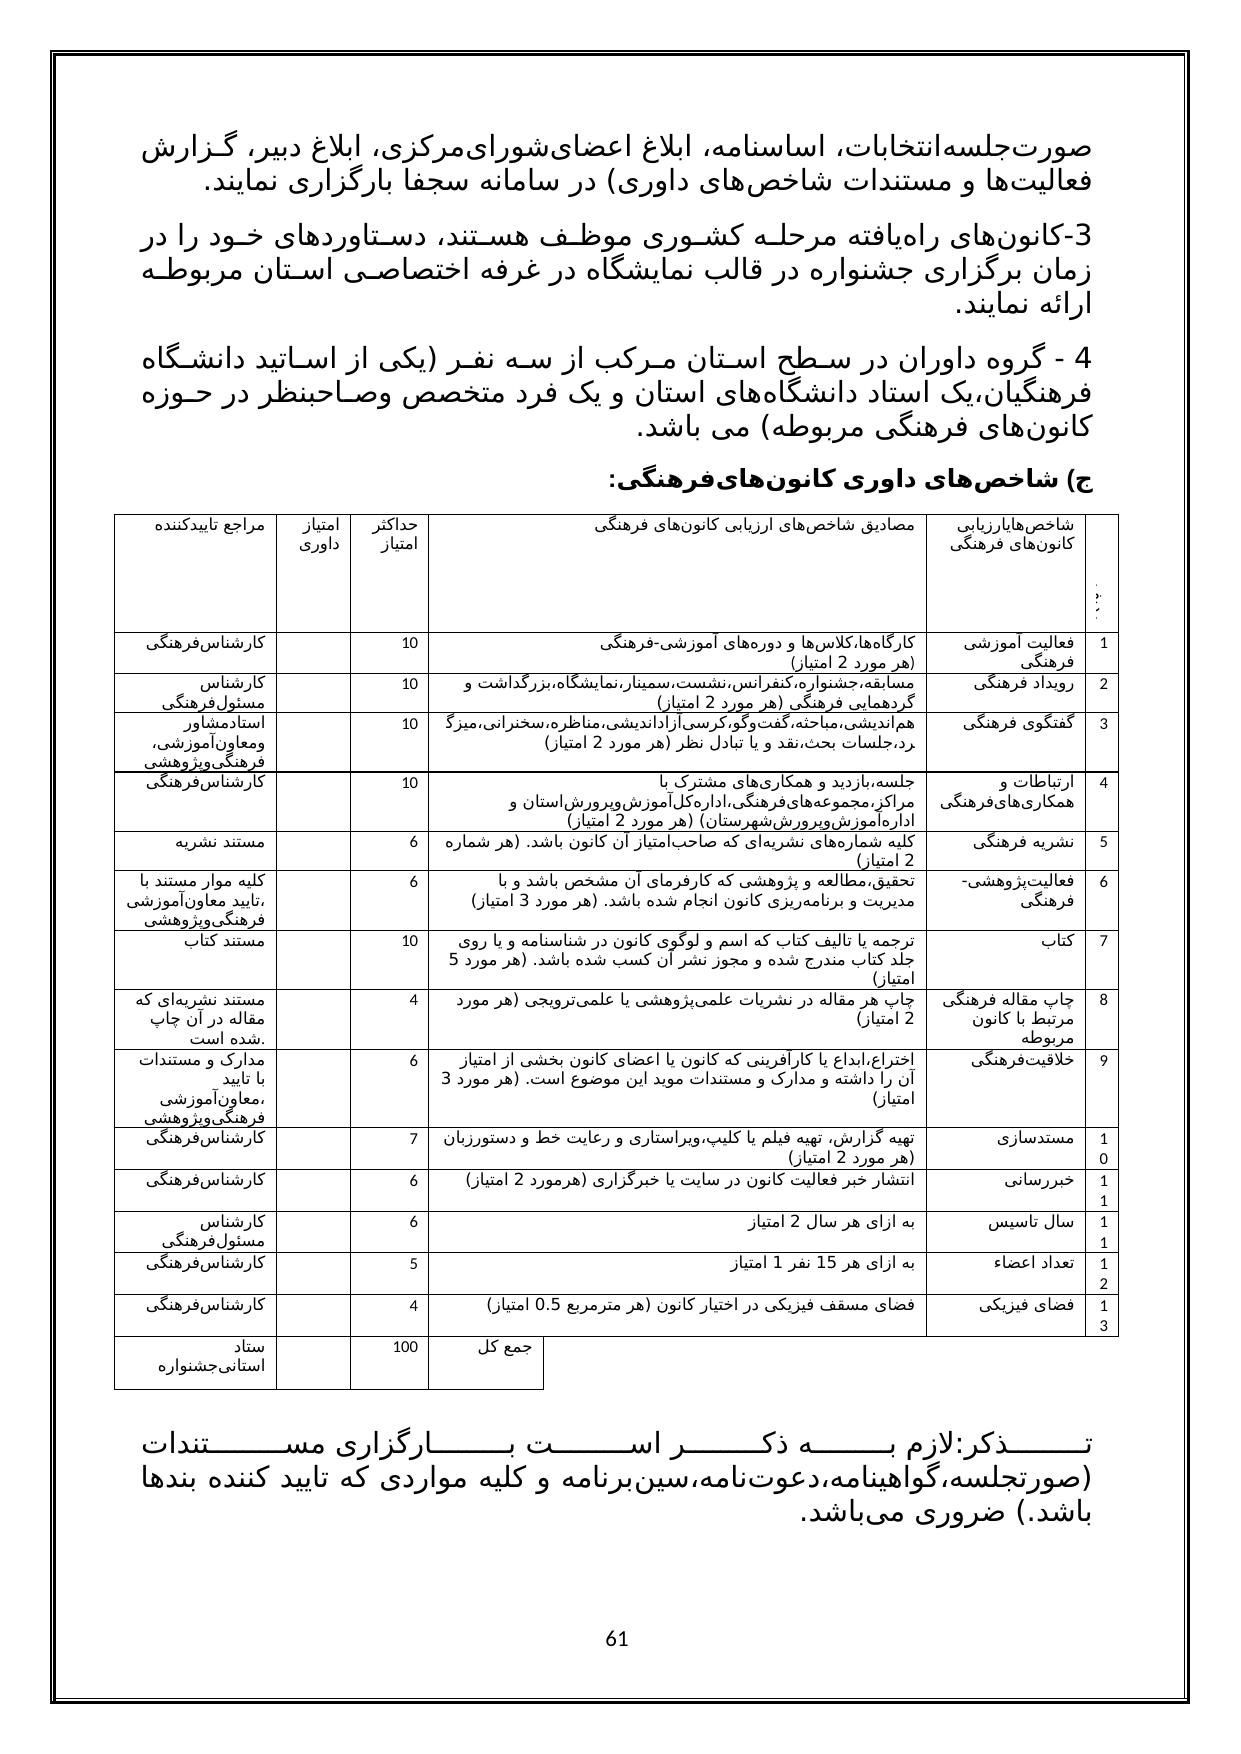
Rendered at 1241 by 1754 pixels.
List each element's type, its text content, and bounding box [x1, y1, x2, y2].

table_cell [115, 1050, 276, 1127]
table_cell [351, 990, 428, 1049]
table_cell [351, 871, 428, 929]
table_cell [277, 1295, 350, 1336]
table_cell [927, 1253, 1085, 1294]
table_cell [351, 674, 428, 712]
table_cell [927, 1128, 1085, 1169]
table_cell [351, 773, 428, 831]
text 4 - گروه داوران در سطح استان مرکب از سه نفر (یکی از اساتید دانشگاه فرهنگیان،یک استاد دانشگاه‌های استان و یک فرد متخصص وصاحبنظر در حوزه کانون‌های فرهنگی مربوطه) می باشد. [141, 341, 1093, 443]
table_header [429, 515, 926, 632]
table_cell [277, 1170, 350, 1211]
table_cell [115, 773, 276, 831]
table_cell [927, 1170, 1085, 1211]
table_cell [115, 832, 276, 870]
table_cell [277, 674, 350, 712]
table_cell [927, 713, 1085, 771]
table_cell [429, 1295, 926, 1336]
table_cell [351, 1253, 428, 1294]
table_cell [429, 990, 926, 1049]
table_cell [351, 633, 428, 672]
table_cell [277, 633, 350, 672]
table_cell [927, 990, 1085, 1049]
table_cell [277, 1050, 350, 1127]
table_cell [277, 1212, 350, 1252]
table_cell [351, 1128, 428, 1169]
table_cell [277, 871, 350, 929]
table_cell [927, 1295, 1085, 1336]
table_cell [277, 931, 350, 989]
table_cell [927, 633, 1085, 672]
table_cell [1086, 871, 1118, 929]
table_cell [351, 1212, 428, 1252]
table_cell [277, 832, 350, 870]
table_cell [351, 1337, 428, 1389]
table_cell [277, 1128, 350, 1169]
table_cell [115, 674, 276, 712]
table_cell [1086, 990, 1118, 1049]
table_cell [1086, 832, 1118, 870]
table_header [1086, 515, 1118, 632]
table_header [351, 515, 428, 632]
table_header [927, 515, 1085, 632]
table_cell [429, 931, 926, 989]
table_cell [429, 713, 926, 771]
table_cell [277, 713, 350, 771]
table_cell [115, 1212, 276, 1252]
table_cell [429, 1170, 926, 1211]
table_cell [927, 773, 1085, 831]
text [141, 130, 1093, 198]
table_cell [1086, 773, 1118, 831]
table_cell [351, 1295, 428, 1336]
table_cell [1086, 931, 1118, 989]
text تذکر:لازم به ذکر است بارگزاری مستندات (صورتجلسه،گواهینامه،دعوت‌نامه،سین‌برنامه و کلیه مواردی که تایید کننده بندها باشد.) ضروری می‌باشد. [141, 1426, 1093, 1528]
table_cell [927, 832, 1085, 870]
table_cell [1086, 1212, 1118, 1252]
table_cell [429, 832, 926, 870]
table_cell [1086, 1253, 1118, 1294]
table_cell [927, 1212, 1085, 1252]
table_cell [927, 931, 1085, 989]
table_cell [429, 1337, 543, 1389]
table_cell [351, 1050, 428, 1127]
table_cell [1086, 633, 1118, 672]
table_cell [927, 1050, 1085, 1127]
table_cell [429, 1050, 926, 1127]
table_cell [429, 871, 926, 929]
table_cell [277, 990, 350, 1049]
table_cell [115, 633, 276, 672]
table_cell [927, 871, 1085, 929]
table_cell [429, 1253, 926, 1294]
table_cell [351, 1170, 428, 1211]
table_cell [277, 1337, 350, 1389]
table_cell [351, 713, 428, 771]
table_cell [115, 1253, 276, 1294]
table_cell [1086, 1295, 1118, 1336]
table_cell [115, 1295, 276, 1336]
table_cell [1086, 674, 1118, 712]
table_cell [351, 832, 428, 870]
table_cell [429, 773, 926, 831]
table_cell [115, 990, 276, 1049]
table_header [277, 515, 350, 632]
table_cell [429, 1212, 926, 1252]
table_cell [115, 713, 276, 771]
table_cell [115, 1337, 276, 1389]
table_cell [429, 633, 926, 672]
text 3-کانون‌های راه‌یافته مرحله کشوری موظف هستند، دستاوردهای خود را در زمان برگزاری جشنواره در قالب نمایشگاه در غرفه اختصاصی استان مربوطه ارائه نمایند. [141, 218, 1093, 320]
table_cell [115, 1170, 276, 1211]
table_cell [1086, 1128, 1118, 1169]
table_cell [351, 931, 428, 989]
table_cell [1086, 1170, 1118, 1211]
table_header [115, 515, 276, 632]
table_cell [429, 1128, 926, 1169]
text ج) شاخص‌های داوری کانون‌های‌فرهنگی: [141, 464, 1093, 493]
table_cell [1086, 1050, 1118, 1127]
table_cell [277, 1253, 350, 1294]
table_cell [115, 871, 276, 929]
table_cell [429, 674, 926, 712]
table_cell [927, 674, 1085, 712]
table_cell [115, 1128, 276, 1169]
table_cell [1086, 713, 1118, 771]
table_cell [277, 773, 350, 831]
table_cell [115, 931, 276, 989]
